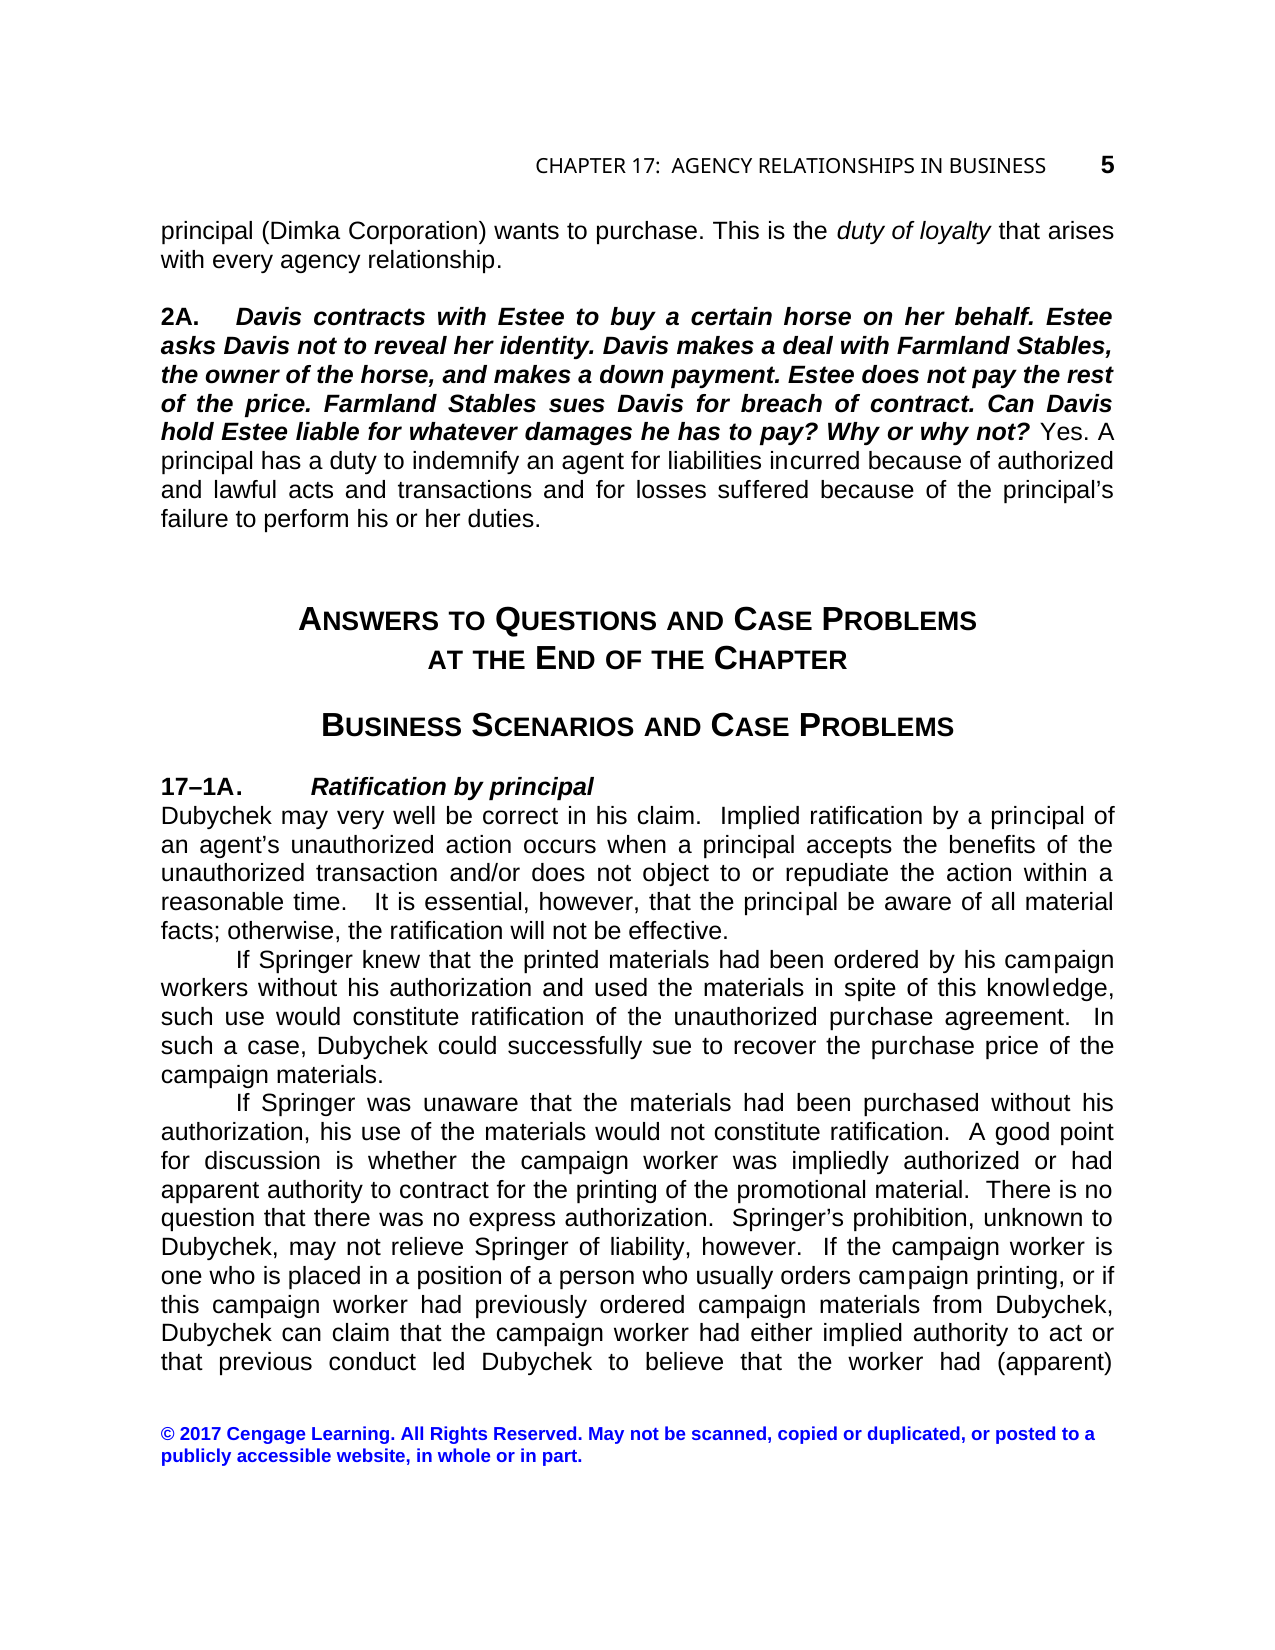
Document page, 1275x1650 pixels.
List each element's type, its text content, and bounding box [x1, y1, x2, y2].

text at the End of the Chapter [161, 638, 1114, 676]
text If Springer knew that the printed materials had been ordered by his campaign workers without his authorization and used the materials in spite of this knowledge, such use would constitute ratification of the unauthorized purchase agreement. In such a case, Dubychek could successfully sue to recover the purchase price of the campaign materials. [161, 945, 1114, 1088]
text Answers to Questions and Case Problems [161, 599, 1114, 638]
text Dubychek may very well be correct in his claim. Implied ratification by a principal of an agent’s unauthorized action occurs when a principal accepts the benefits of the unauthorized transaction and/or does not object to or repudiate the action within a reasonable time. It is essential, however, that the principal be aware of all material facts; otherwise, the ratification will not be effective. [161, 801, 1114, 945]
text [161, 216, 1114, 273]
text 17–1A . Ratification by principal [161, 772, 1114, 801]
text Business Scenarios and Case Problems [161, 705, 1114, 743]
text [161, 1088, 1114, 1376]
text 2A. Davis contracts with Estee to buy a certain horse on her behalf. Estee asks Davis not to reveal her identity. Davis makes a deal with Farmland Stables, the owner of the horse, and makes a down payment. Estee does not pay the rest of the price. Farmland Stables sues Davis for breach of contract. Can Davis hold Estee liable for whatever damages he has to pay? Why or why not? Yes. A principal has a duty to indemnify an agent for liabilities incurred because of authorized and lawful acts and transactions and for losses suffered because of the principal’s failure to perform his or her duties. [161, 302, 1114, 532]
